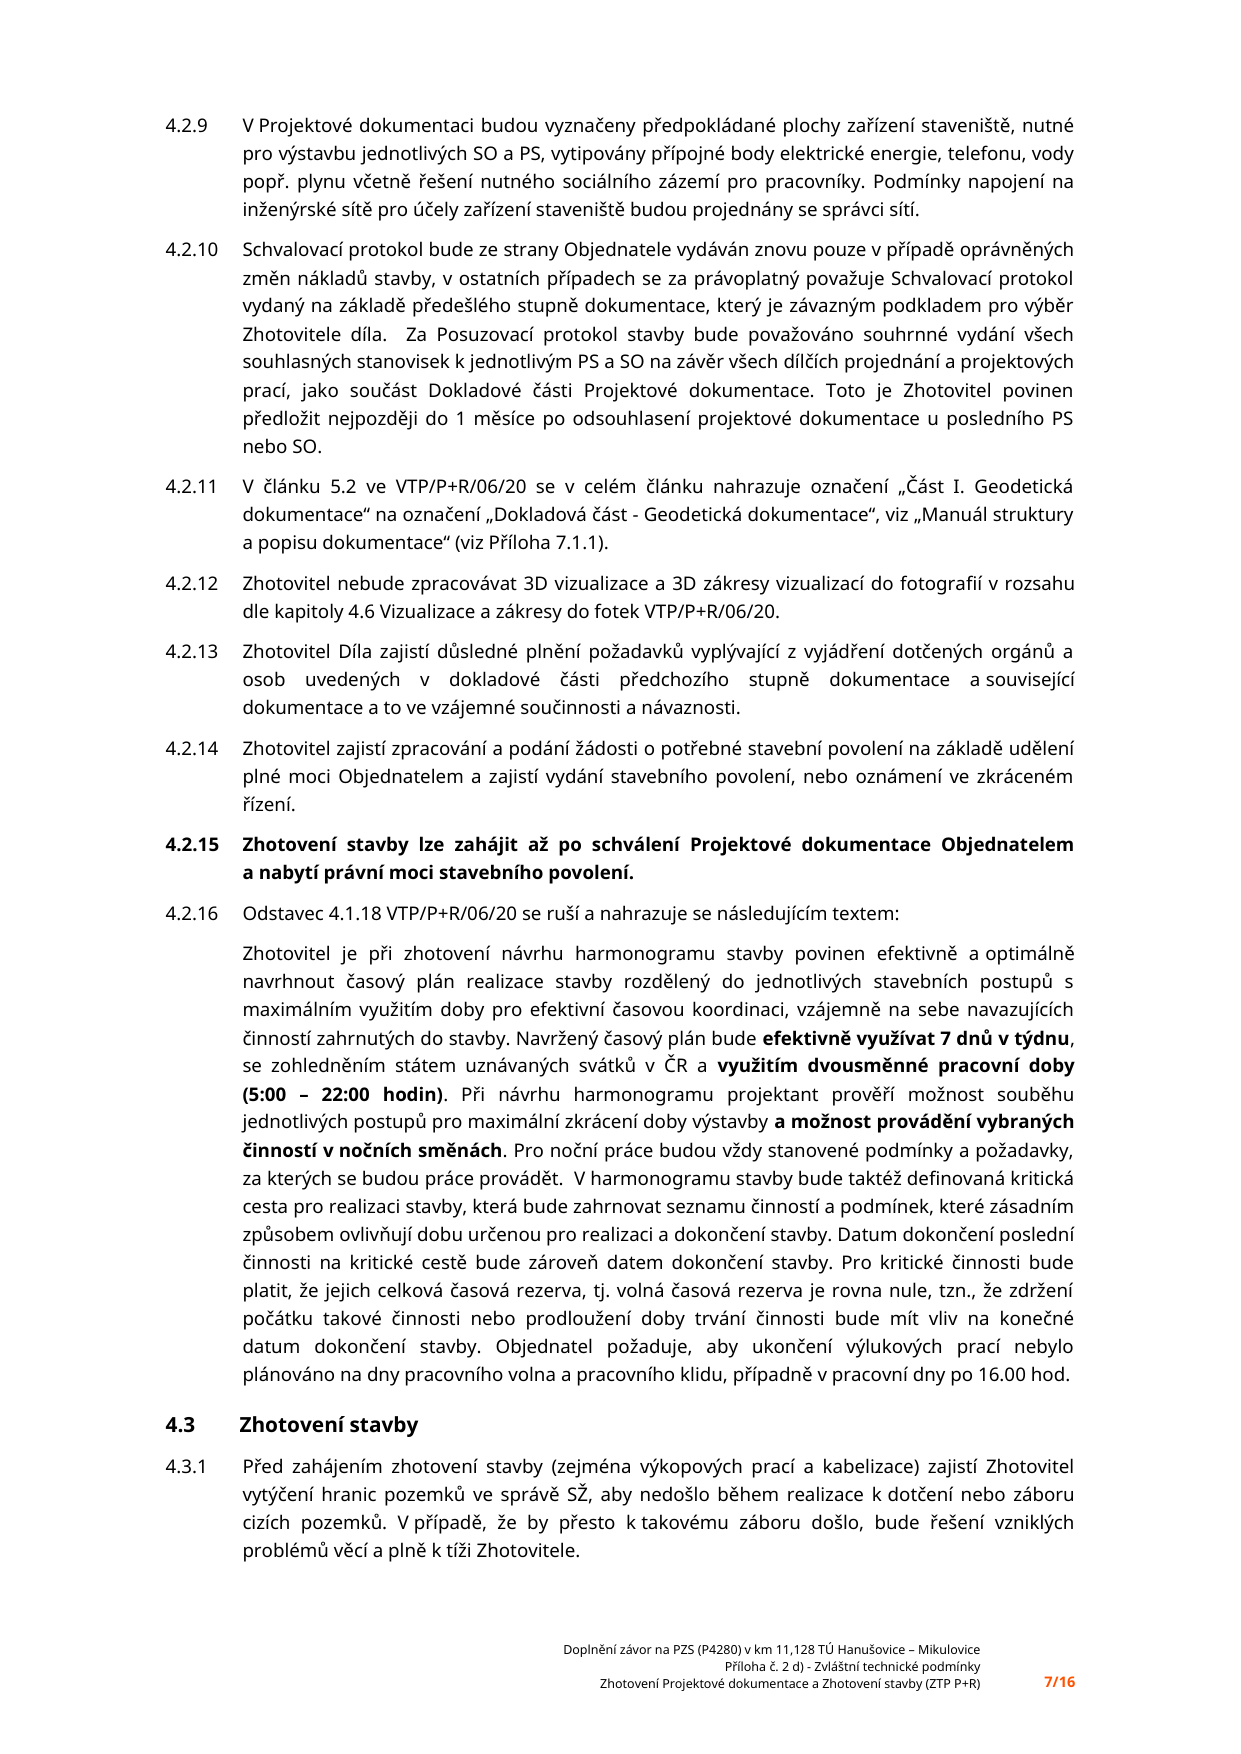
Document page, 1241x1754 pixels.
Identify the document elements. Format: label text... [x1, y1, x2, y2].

text Zhotovení stavby lze zahájit až po schválení Projektové dokumentace Objednatelem a nabytí právní moci stavebního povolení. [165, 832, 1075, 885]
text Zhotovitel je při zhotovení návrhu harmonogramu stavby povinen efektivně a optimálně navrhnout časový plán realizace stavby rozdělený do jednotlivých stavebních postupů s maximálním využitím doby pro efektivní časovou koordinaci, vzájemně na sebe navazujících činností zahrnutých do stavby. Navržený časový plán bude efektivně využívat 7 dnů v týdnu, se zohledněním státem uznávaných svátků v ČR a využitím dvousměnné pracovní doby (5:00 – 22:00 hodin). Při návrhu harmonogramu projektant prověří možnost souběhu jednotlivých postupů pro maximální zkrácení doby výstavby a možnost provádění vybraných činností v nočních směnách. Pro noční práce budou vždy stanovené podmínky a požadavky, za kterých se budou práce provádět. V harmonogramu stavby bude taktéž definovaná kritická cesta pro realizaci stavby, která bude zahrnovat seznamu činností a podmínek, které zásadním způsobem ovlivňují dobu určenou pro realizaci a dokončení stavby. Datum dokončení poslední činnosti na kritické cestě bude zároveň datem dokončení stavby. Pro kritické činnosti bude platit, že jejich celková časová rezerva, tj. volná časová rezerva je rovna nule, tzn., že zdržení počátku takové činnosti nebo prodloužení doby trvání činnosti bude mít vliv na konečné datum dokončení stavby. Objednatel požaduje, aby ukončení výlukových prací nebylo plánováno na dny pracovního volna a pracovního klidu, případně v pracovní dny po 16.00 hod. [242, 941, 1075, 1387]
text Odstavec 4.1.18 VTP/P+R/06/20 se ruší a nahrazuje se následujícím textem: [165, 900, 1075, 926]
text V Projektové dokumentaci budou vyznačeny předpokládané plochy zařízení staveniště, nutné pro výstavbu jednotlivých SO a PS, vytipovány přípojné body elektrické energie, telefonu, vody popř. plynu včetně řešení nutného sociálního zázemí pro pracovníky. Podmínky napojení na inženýrské sítě pro účely zařízení staveniště budou projednány se správci sítí. [165, 112, 1075, 222]
text Schvalovací protokol bude ze strany Objednatele vydáván znovu pouze v případě oprávněných změn nákladů stavby, v ostatních případech se za právoplatný považuje Schvalovací protokol vydaný na základě předešlého stupně dokumentace, který je závazným podkladem pro výběr Zhotovitele díla. Za Posuzovací protokol stavby bude považováno souhrnné vydání všech souhlasných stanovisek k jednotlivým PS a SO na závěr všech dílčích projednání a projektových prací, jako součást Dokladové části Projektové dokumentace. Toto je Zhotovitel povinen předložit nejpozději do 1 měsíce po odsouhlasení projektové dokumentace u posledního PS nebo SO. [165, 237, 1075, 458]
text Zhotovitel zajistí zpracování a podání žádosti o potřebné stavební povolení na základě udělení plné moci Objednatelem a zajistí vydání stavebního povolení, nebo oznámení ve zkráceném řízení. [165, 735, 1075, 817]
text Před zahájením zhotovení stavby (zejména výkopových prací a kabelizace) zajistí Zhotovitel vytýčení hranic pozemků ve správě SŽ, aby nedošlo během realizace k dotčení nebo záboru cizích pozemků. V případě, že by přesto k takovému záboru došlo, bude řešení vzniklých problémů věcí a plně k tíži Zhotovitele. [165, 1454, 1075, 1563]
text Zhotovení stavby [165, 1410, 1075, 1438]
text Zhotovitel Díla zajistí důsledné plnění požadavků vyplývající z vyjádření dotčených orgánů a osob uvedených v dokladové části předchozího stupně dokumentace a související dokumentace a to ve vzájemné součinnosti a návaznosti. [165, 638, 1075, 720]
text Zhotovitel nebude zpracovávat 3D vizualizace a 3D zákresy vizualizací do fotografií v rozsahu dle kapitoly 4.6 Vizualizace a zákresy do fotek VTP/P+R/06/20. [165, 570, 1075, 623]
text V článku 5.2 ve VTP/P+R/06/20 se v celém článku nahrazuje označení „Část I. Geodetická dokumentace“ na označení „Dokladová část - Geodetická dokumentace“, viz „Manuál struktury a popisu dokumentace“ (viz Příloha 8.1.1). [165, 473, 1075, 555]
